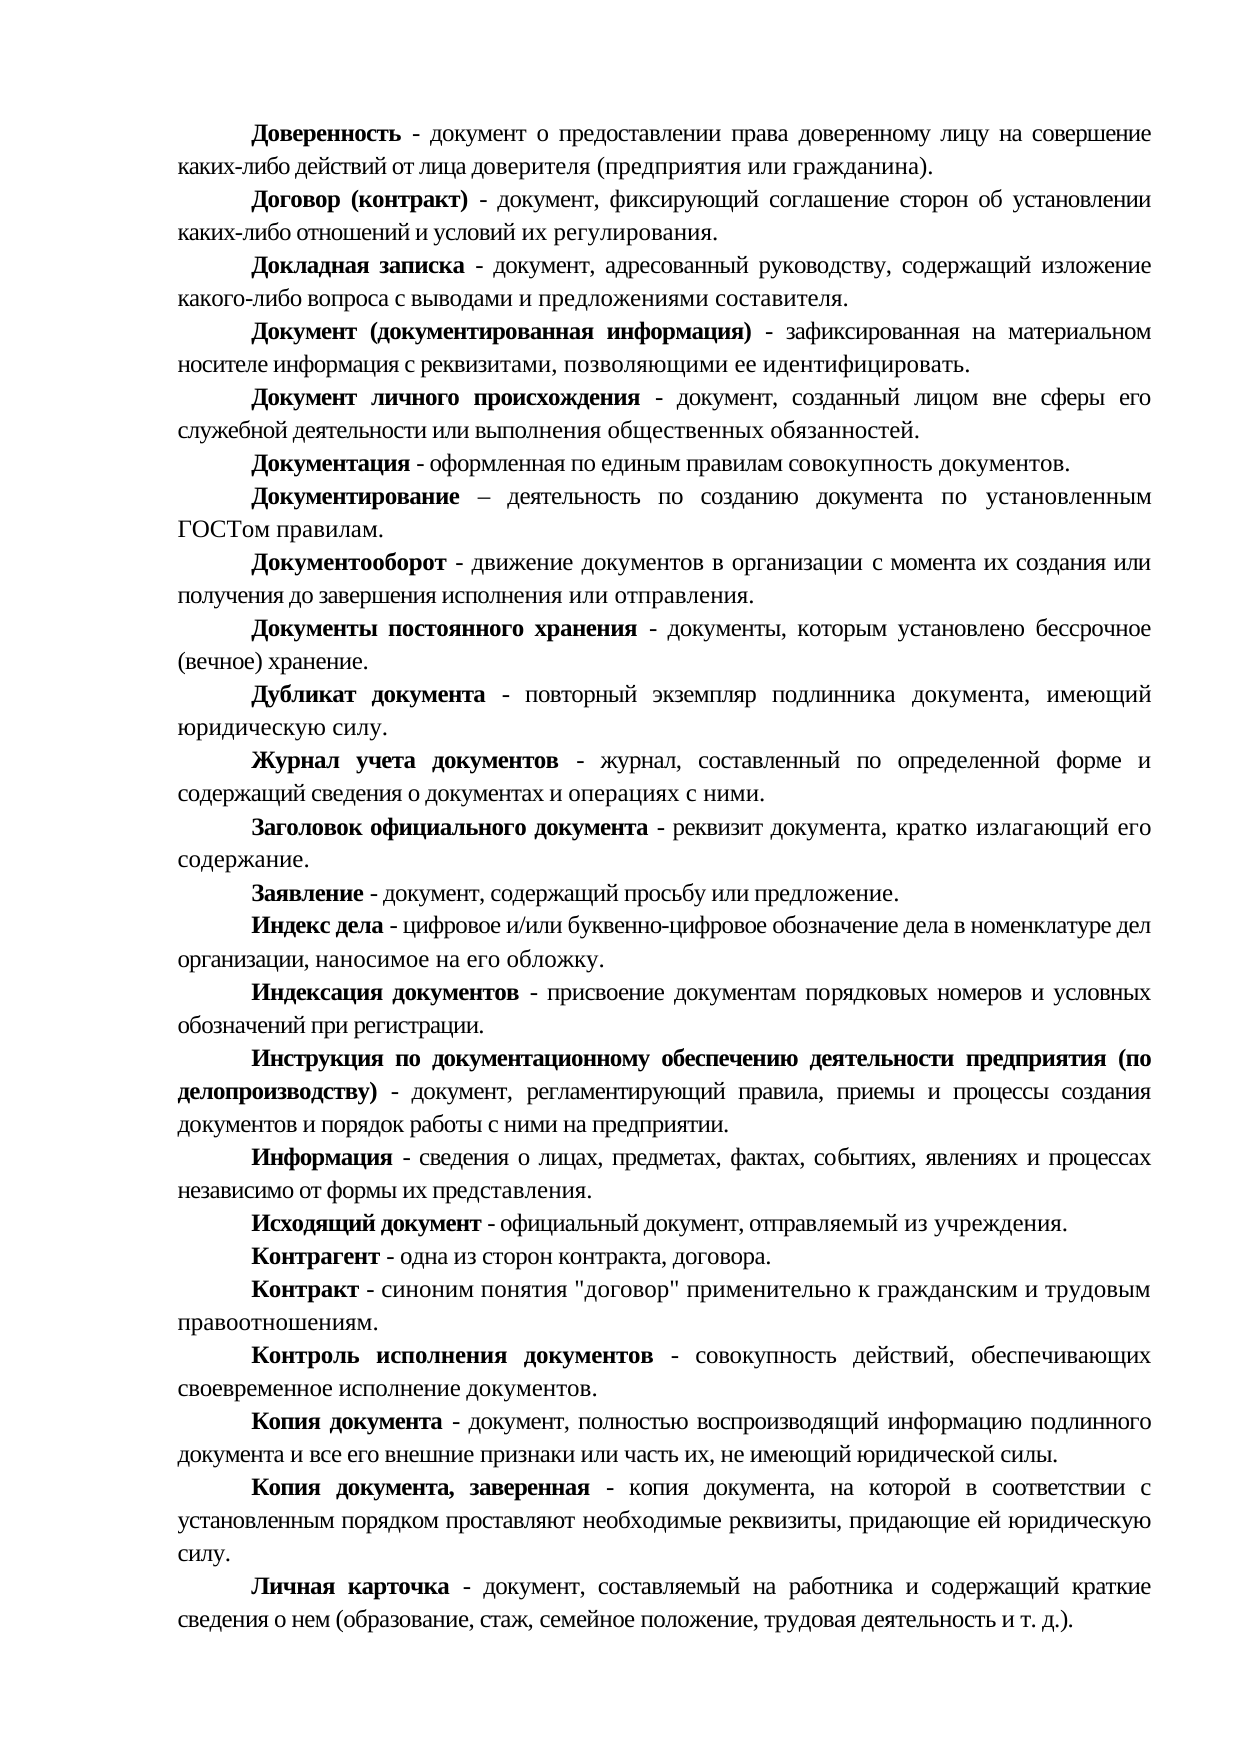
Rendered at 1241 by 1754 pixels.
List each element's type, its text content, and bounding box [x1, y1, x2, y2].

text Договор (контракт) - документ, фиксирующий соглашение сторон об установлении каких-либо отношений и условий их регулирования. [177, 184, 1152, 246]
text Докладная записка - документ, адресованный руководству, содержащий изложение какого-либо вопроса с выводами и предложениями составителя. [177, 250, 1152, 312]
text Документация - оформленная по единым правилам совокупность документов. [177, 448, 1152, 477]
text Дубликат документа - повторный экземпляр подлинника документа, имеющий юридическую силу. [177, 679, 1152, 741]
text Доверенность - документ о предоставлении права доверенному лицу на совершение каких-либо действий от лица доверителя (предприятия или гражданина). [177, 118, 1152, 180]
text Личная карточка - документ, составляемый на работника и содержащий краткие сведения о нем (образование, стаж, семейное положение, трудовая деятельность и т. д.). [177, 1571, 1152, 1633]
text Документ (документированная информация) - зафиксированная на материальном носителе информация с реквизитами, позволяющими ее идентифицировать. [177, 316, 1152, 378]
text Копия документа - документ, полностью воспроизводящий информацию подлинного документа и все его внешние признаки или часть их, не имеющий юридической силы. [177, 1406, 1152, 1468]
text Заявление - документ, содержащий просьбу или предложение. [177, 878, 1152, 906]
text Документ личного происхождения - документ, созданный лицом вне сферы его служебной деятельности или выполнения общественных обязанностей. [177, 382, 1152, 444]
text Информация - сведения о лицах, предметах, фактах, событиях, явлениях и процессах независимо от формы их представления. [177, 1142, 1152, 1203]
text Исходящий документ - официальный документ, отправляемый из учреждения. [177, 1208, 1152, 1237]
text Копия документа, заверенная - копия документа, на которой в соответствии с установленным порядком проставляют необходимые реквизиты, придающие ей юридическую силу. [177, 1472, 1152, 1567]
text Документирование – деятельность по созданию документа по установленным ГОСТом правилам. [177, 481, 1152, 543]
text Контрагент - одна из сторон контракта, договора. [177, 1241, 1152, 1269]
text Документы постоянного хранения - документы, которым установлено бессрочное (вечное) хранение. [177, 613, 1152, 675]
text Контроль исполнения документов - совокупность действий, обеспечивающих своевременное исполнение документов. [177, 1340, 1152, 1402]
text Индексация документов - присвоение документам порядковых номеров и условных обозначений при регистрации. [177, 977, 1152, 1038]
text Контракт - синоним понятия "договор" применительно к гражданским и трудовым правоотношениям. [177, 1274, 1152, 1336]
text Журнал учета документов - журнал, составленный по определенной форме и содержащий сведения о документах и операциях с ними. [177, 746, 1152, 807]
text Инструкция по документационному обеспечению деятельности предприятия (по делопроизводству) - документ, регламентирующий правила, приемы и процессы создания документов и порядок работы с ними на предприятии. [177, 1043, 1152, 1137]
text Индекс дела - цифровое и/или буквенно-цифровое обозначение дела в номенклатуре дел организации, наносимое на его обложку. [177, 911, 1152, 972]
text Заголовок официального документа - реквизит документа, кратко излагающий его содержание. [177, 812, 1152, 873]
text Документооборот - движение документов в организации с момента их создания или получения до завершения исполнения или отправления. [177, 547, 1152, 609]
